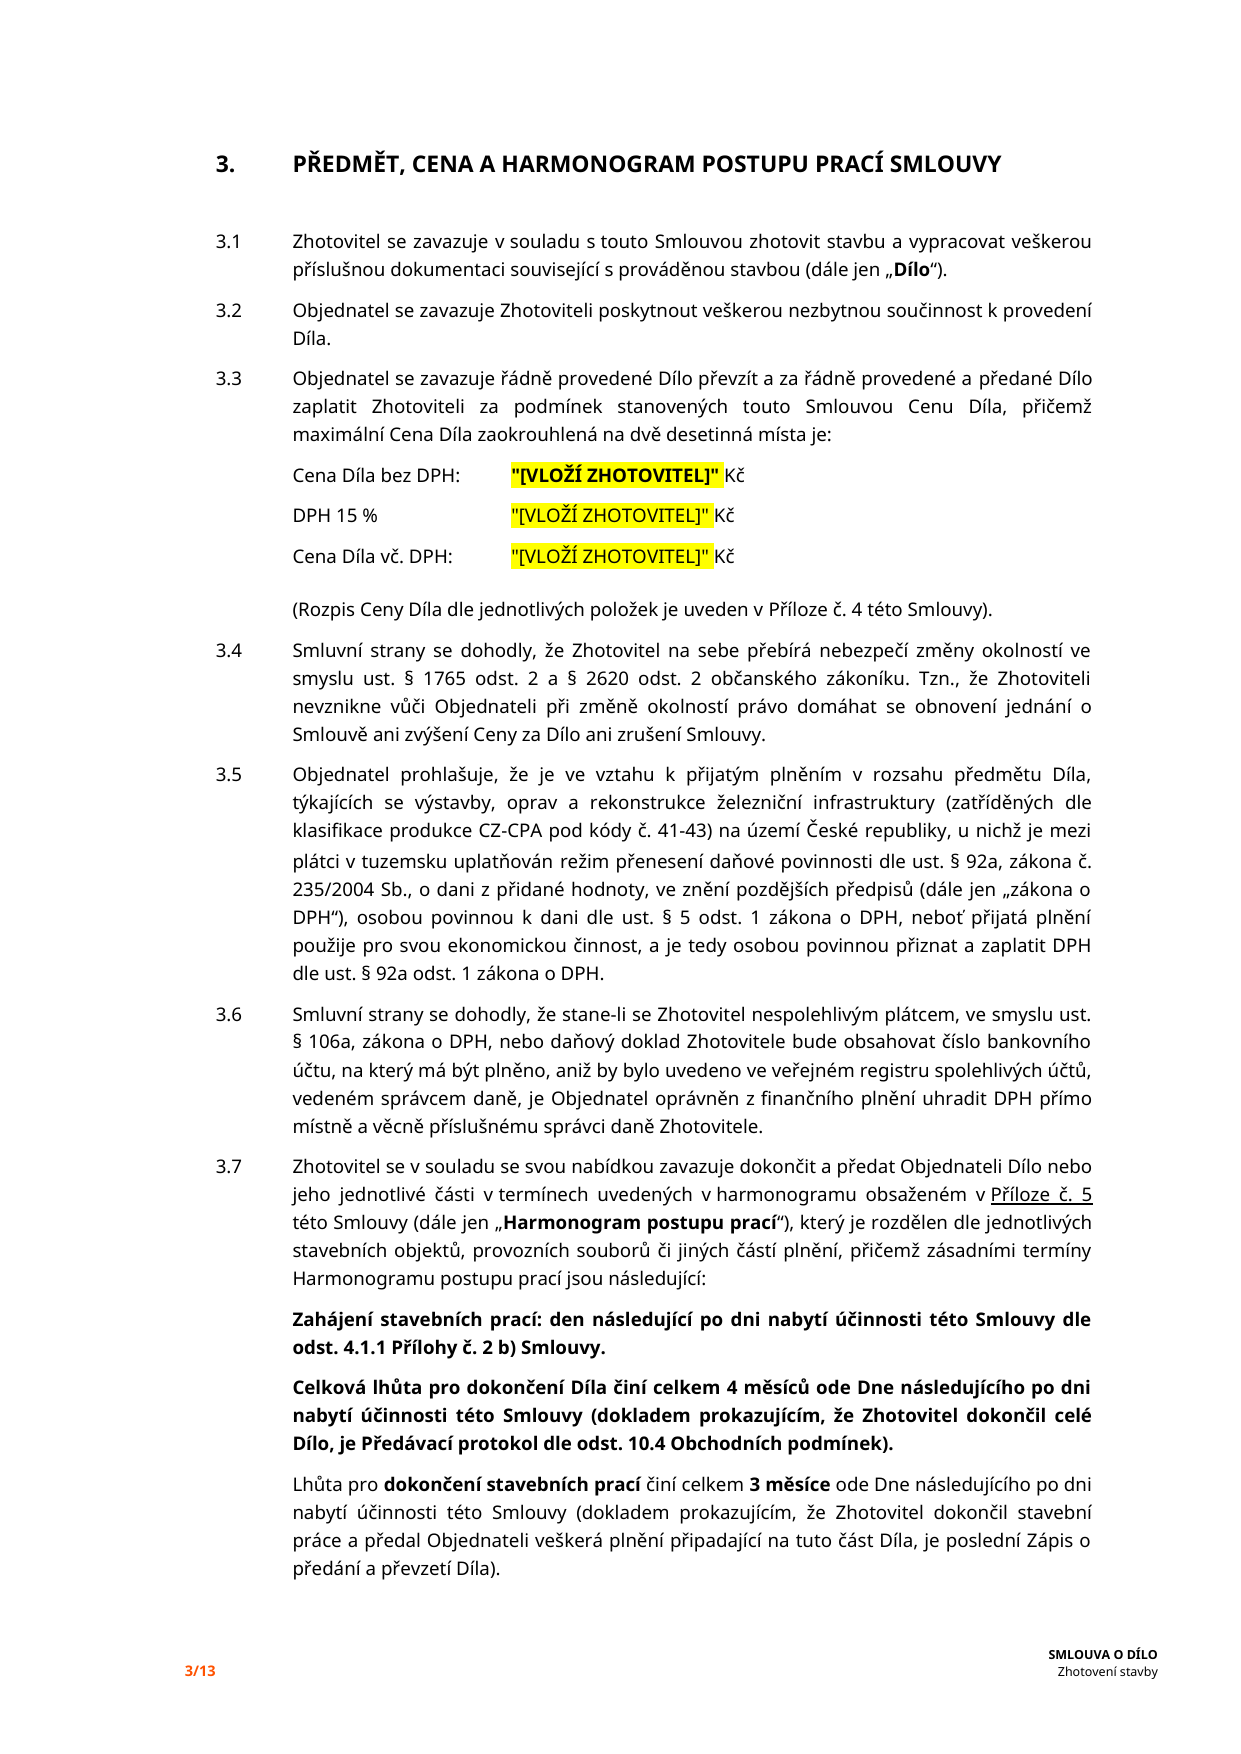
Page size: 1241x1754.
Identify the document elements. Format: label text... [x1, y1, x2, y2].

text Objednatel prohlašuje, že je ve vztahu k přijatým plněním v rozsahu předmětu Díla, týkajících se výstavby, oprav a rekonstrukce železniční infrastruktury (zatříděných dle klasifikace produkce CZ-CPA pod kódy č. 41-43) na území České republiky, u nichž je mezi plátci v tuzemsku uplatňován režim přenesení daňové povinnosti dle ust. § 92a, zákona č. 235/2004 Sb., o dani z přidané hodnoty, ve znění pozdějších předpisů (dále jen „zákona o DPH“), osobou povinnou k dani dle ust. § 5 odst. 1 zákona o DPH, neboť přijatá plnění použije pro svou ekonomickou činnost, a je tedy osobou povinnou přiznat a zaplatit DPH dle ust. § 92a odst. 1 zákona o DPH. [216, 761, 1093, 986]
text Lhůta pro dokončení stavebních prací činí celkem 3 měsíce ode Dne následujícího po dni nabytí účinnosti této Smlouvy (dokladem prokazujícím, že Zhotovitel dokončil stavební práce a předal Objednateli veškerá plnění připadající na tuto část Díla, je poslední Zápis o předání a převzetí Díla). [292, 1471, 1093, 1581]
text Zahájení stavebních prací: den následující po dni nabytí účinnosti této Smlouvy dle odst. 4.1.1 Přílohy č. 2 b) Smlouvy. [292, 1306, 1093, 1359]
text Objednatel se zavazuje řádně provedené Dílo převzít a za řádně provedené a předané Dílo zaplatit Zhotoviteli za podmínek stanovených touto Smlouvou Cenu Díla, přičemž maximální Cena Díla zaokrouhlená na dvě desetinná místa je: [216, 366, 1093, 447]
text DPH 15 % Kč [292, 503, 511, 528]
text Zhotovitel se v souladu se svou nabídkou zavazuje dokončit a předat Objednateli Dílo nebo jeho jednotlivé části v termínech uvedených v harmonogramu obsaženém v Příloze č. 5 této Smlouvy (dále jen „Harmonogram postupu prací“), který je rozdělen dle jednotlivých stavebních objektů, provozních souborů či jiných částí plnění, přičemž zásadními termíny Harmonogramu postupu prací jsou následující: [216, 1153, 1093, 1291]
text Smluvní strany se dohodly, že stane-li se Zhotovitel nespolehlivým plátcem, ve smyslu ust. § 106a, zákona o DPH, nebo daňový doklad Zhotovitele bude obsahovat číslo bankovního účtu, na který má být plněno, aniž by bylo uvedeno ve veřejném registru spolehlivých účtů, vedeném správcem daně, je Objednatel oprávněn z finančního plnění uhradit DPH přímo místně a věcně příslušnému správci daně Zhotovitele. [216, 1001, 1093, 1138]
text (Rozpis Ceny Díla dle jednotlivých položek je uveden v Příloze č. 4 této Smlouvy). [292, 596, 1093, 622]
text Cena Díla vč. DPH: Kč [714, 543, 1093, 569]
text Cena Díla bez DPH: Kč [292, 462, 511, 488]
text Cena Díla vč. DPH: Kč [292, 543, 511, 569]
text Celková lhůta pro dokončení Díla činí celkem 4 měsíců ode Dne následujícího po dni nabytí účinnosti této Smlouvy (dokladem prokazujícím, že Zhotovitel dokončil celé Dílo, je Předávací protokol dle odst. 10.4 Obchodních podmínek). [292, 1374, 1093, 1456]
text DPH 15 % Kč [714, 503, 1093, 528]
text PŘEDMĚT, CENA A HARMONOGRAM POSTUPU PRACÍ SMLOUVY [216, 147, 1093, 179]
text Smluvní strany se dohodly, že Zhotovitel na sebe přebírá nebezpečí změny okolností ve smyslu ust. § 1765 odst. 2 a § 2620 odst. 2 občanského zákoníku. Tzn., že Zhotoviteli nevznikne vůči Objednateli při změně okolností právo domáhat se obnovení jednání o Smlouvě ani zvýšení Ceny za Dílo ani zrušení Smlouvy. [216, 637, 1093, 746]
text Cena Díla bez DPH: Kč [724, 462, 1093, 488]
text Zhotovitel se zavazuje v souladu s touto Smlouvou zhotovit stavbu a vypracovat veškerou příslušnou dokumentaci související s prováděnou stavbou (dále jen „Dílo“). [216, 229, 1093, 282]
text Objednatel se zavazuje Zhotoviteli poskytnout veškerou nezbytnou součinnost k provedení Díla. [216, 297, 1093, 351]
